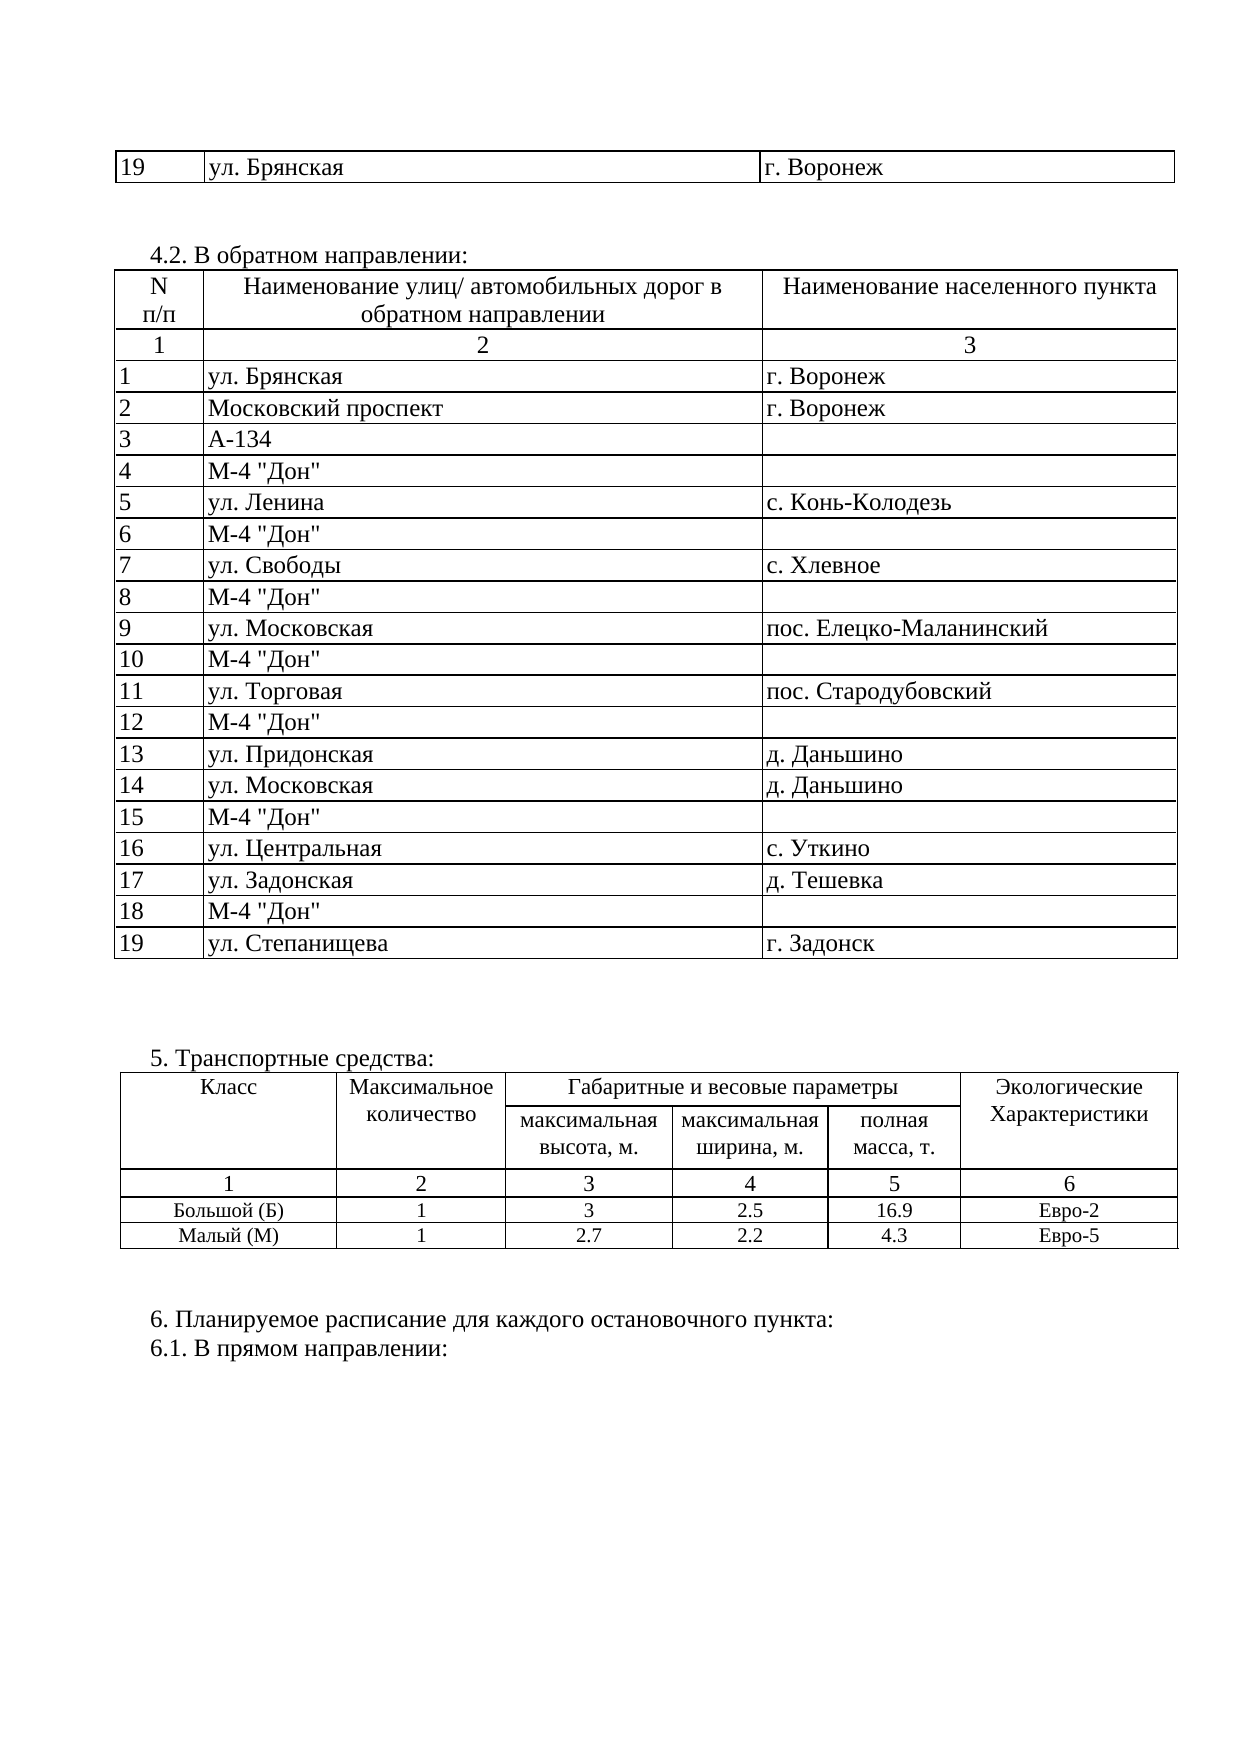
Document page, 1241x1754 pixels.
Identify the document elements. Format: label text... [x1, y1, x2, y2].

text 4.2. В обратном направлении: [150, 241, 1090, 269]
table_cell максимальная ширина, м. [673, 1107, 827, 1168]
table_cell 9 [115, 613, 203, 643]
table_cell ул. Московская [204, 770, 762, 800]
table_cell 11 [115, 675, 203, 706]
table_cell Большой (Б) [121, 1198, 336, 1222]
table_cell 2.7 [506, 1223, 672, 1247]
table_cell 6 [961, 1170, 1177, 1196]
table_cell 1 [115, 361, 203, 391]
table_cell 3 [115, 424, 203, 454]
table_cell 3 [506, 1198, 672, 1222]
table_cell Евро-5 [961, 1223, 1177, 1247]
table_cell 5 [829, 1170, 960, 1196]
table_cell ул. Торговая [204, 676, 762, 706]
table_header Класс [121, 1073, 336, 1168]
table_cell М-4 "Дон" [204, 456, 762, 486]
table_cell г. Воронеж [761, 152, 1174, 181]
table_cell [763, 643, 1177, 674]
table_cell пос. Елецко-Маланинский [763, 611, 1177, 643]
table_cell 13 [115, 738, 203, 769]
table_header Экологические Характеристики [961, 1073, 1177, 1168]
table_cell полная масса, т. [829, 1107, 960, 1168]
table_cell [763, 517, 1177, 548]
table_cell 10 [115, 644, 203, 674]
table_cell д. Даньшино [763, 769, 1177, 800]
table_cell А-134 [204, 424, 762, 454]
table_cell 8 [115, 581, 203, 611]
table_cell 12 [115, 707, 203, 737]
table_cell 14 [115, 770, 203, 800]
table_cell с. Уткино [763, 832, 1177, 863]
table_cell 16.9 [829, 1198, 960, 1222]
table_cell 1 [337, 1223, 505, 1247]
table_cell [763, 454, 1177, 486]
table_cell Московский проспект [204, 393, 762, 423]
table_cell 4.3 [829, 1223, 960, 1247]
text 5. Транспортные средства: [150, 1043, 1090, 1072]
table_cell М-4 "Дон" [204, 896, 762, 926]
text 6.1. В прямом направлении: [150, 1333, 1090, 1362]
table_cell [763, 423, 1177, 454]
table_cell 1 [121, 1170, 336, 1196]
table_cell Евро-2 [961, 1198, 1177, 1222]
table_cell 2.5 [673, 1198, 827, 1222]
table_cell М-4 "Дон" [204, 802, 762, 832]
table_cell 2 [204, 330, 762, 360]
table_cell 1 [115, 329, 203, 360]
text 6. Планируемое расписание для каждого остановочного пункта: [150, 1304, 1090, 1333]
table_header Максимальное количество [337, 1073, 505, 1168]
table_cell М-4 "Дон" [204, 582, 762, 611]
table_cell 3 [506, 1170, 672, 1196]
table_cell ул. Придонская [204, 739, 762, 769]
table_cell с. Хлевное [763, 549, 1177, 580]
table_cell ул. Брянская [204, 361, 762, 391]
table_cell д. Даньшино [763, 737, 1177, 769]
table_cell 16 [115, 833, 203, 863]
table_cell д. Тешевка [763, 863, 1177, 894]
table_header Наименование населенного пункта [763, 271, 1177, 328]
table_cell 19 [115, 927, 203, 957]
table_cell ул. Задонская [204, 865, 762, 894]
table_cell 3 [763, 328, 1177, 360]
table_cell 7 [115, 550, 203, 580]
table_cell г. Задонск [763, 926, 1177, 957]
table_header Наименование улиц/ автомобильных дорог в обратном направлении [204, 271, 762, 328]
table_cell М-4 "Дон" [204, 645, 762, 674]
table_cell г. Воронеж [763, 391, 1177, 423]
table_cell ул. Ленина [204, 487, 762, 517]
table_cell 15 [115, 801, 203, 832]
table_cell 2 [337, 1170, 505, 1196]
table_cell 1 [337, 1198, 505, 1222]
table_cell [763, 706, 1177, 737]
table_cell [763, 895, 1177, 926]
table_header Габаритные и весовые параметры [506, 1073, 960, 1105]
table_cell Малый (М) [121, 1223, 336, 1247]
table_cell г. Воронеж [763, 360, 1177, 391]
table_cell [763, 800, 1177, 832]
table_cell ул. Степанищева [204, 928, 762, 957]
table_cell М-4 "Дон" [204, 707, 762, 737]
table_cell пос. Стародубовский [763, 674, 1177, 706]
table_header N п/п [115, 271, 203, 328]
table_cell ул. Свободы [204, 550, 762, 580]
table_cell с. Конь-Колодезь [763, 486, 1177, 517]
table_cell 2 [115, 392, 203, 423]
table_cell М-4 "Дон" [204, 519, 762, 548]
table_cell 17 [115, 864, 203, 894]
table_cell 6 [115, 518, 203, 548]
table_cell 4 [673, 1170, 827, 1196]
table_cell 18 [115, 896, 203, 926]
table_cell [763, 580, 1177, 611]
table_cell 4 [115, 455, 203, 486]
table_cell 2.2 [673, 1223, 827, 1247]
table_cell ул. Московская [204, 613, 762, 643]
table_cell максимальная высота, м. [506, 1107, 672, 1168]
table_cell ул. Брянская [205, 152, 759, 181]
table_cell 19 [117, 152, 204, 181]
table_cell ул. Центральная [204, 833, 762, 863]
table_cell 5 [115, 487, 203, 517]
